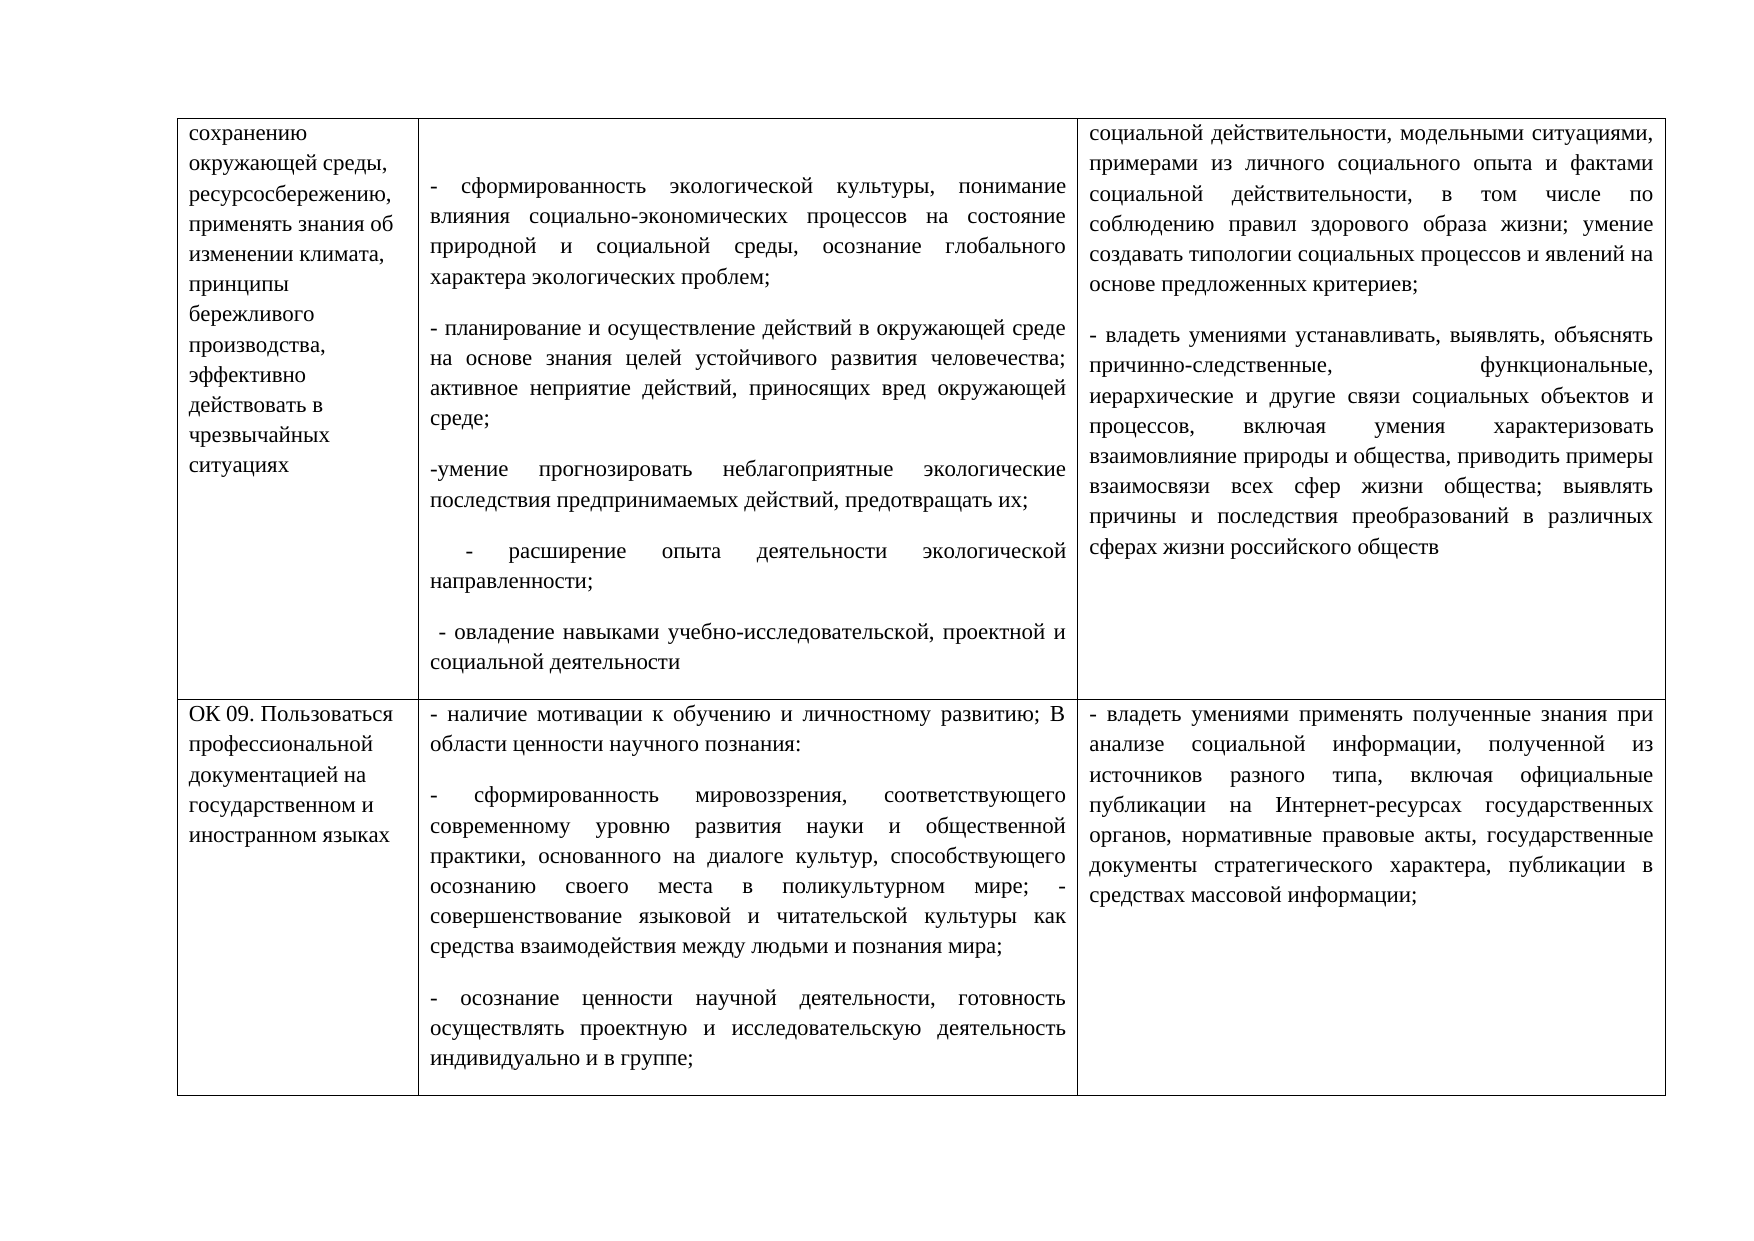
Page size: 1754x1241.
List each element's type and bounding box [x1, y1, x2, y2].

table_cell [419, 700, 1077, 1095]
table_cell [178, 700, 418, 1095]
table_cell [1078, 700, 1665, 1095]
table_cell [419, 119, 1077, 699]
table_cell [178, 119, 418, 699]
table_cell [1078, 119, 1665, 699]
